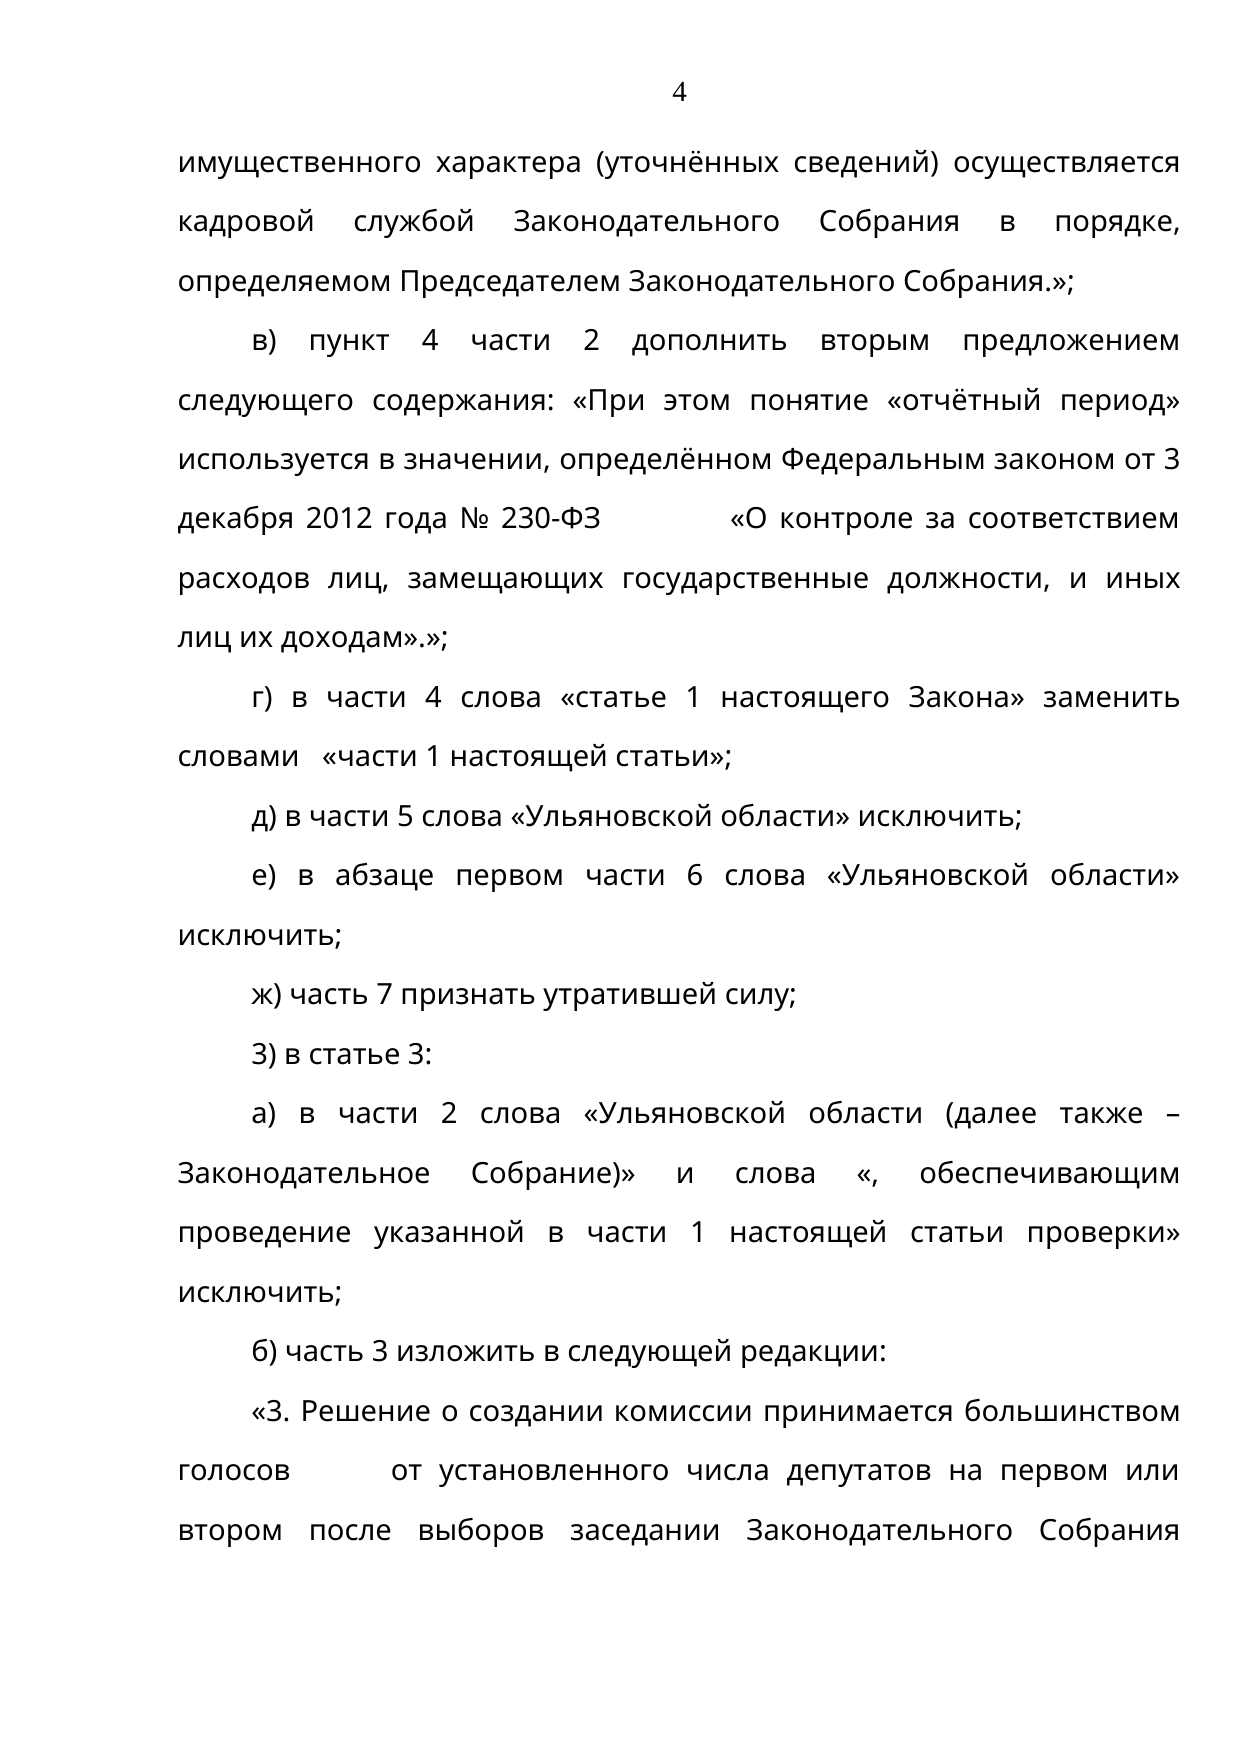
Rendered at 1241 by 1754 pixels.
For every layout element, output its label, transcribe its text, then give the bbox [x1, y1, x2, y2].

text в) пункт 4 части 2 дополнить вторым предложением следующего содержания: «При этом понятие «отчётный период» используется в значении, определённом Федеральным законом от 3 декабря 2012 года № 230-ФЗ «О контроле за соответствием расходов лиц, замещающих государственные должности, и иных лиц их доходам».»; [177, 319, 1181, 656]
text а) в части 2 слова «Ульяновской области (далее также – Законодательное Собрание)» и слова «, обеспечивающим проведение указанной в части 1 настоящей статьи проверки» исключить; [177, 1092, 1181, 1311]
text д) в части 5 слова «Ульяновской области» исключить; [177, 795, 1181, 835]
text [177, 141, 1181, 299]
text 3) в статье 3: [177, 1033, 1181, 1073]
text б) часть 3 изложить в следующей редакции: [177, 1330, 1181, 1370]
text ж) часть 7 признать утратившей силу; [177, 973, 1181, 1013]
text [177, 1390, 1181, 1548]
text е) в абзаце первом части 6 слова «Ульяновской области» исключить; [177, 854, 1181, 954]
text г) в части 4 слова «статье 1 настоящего Закона» заменить словами «части 1 настоящей статьи»; [177, 676, 1181, 775]
